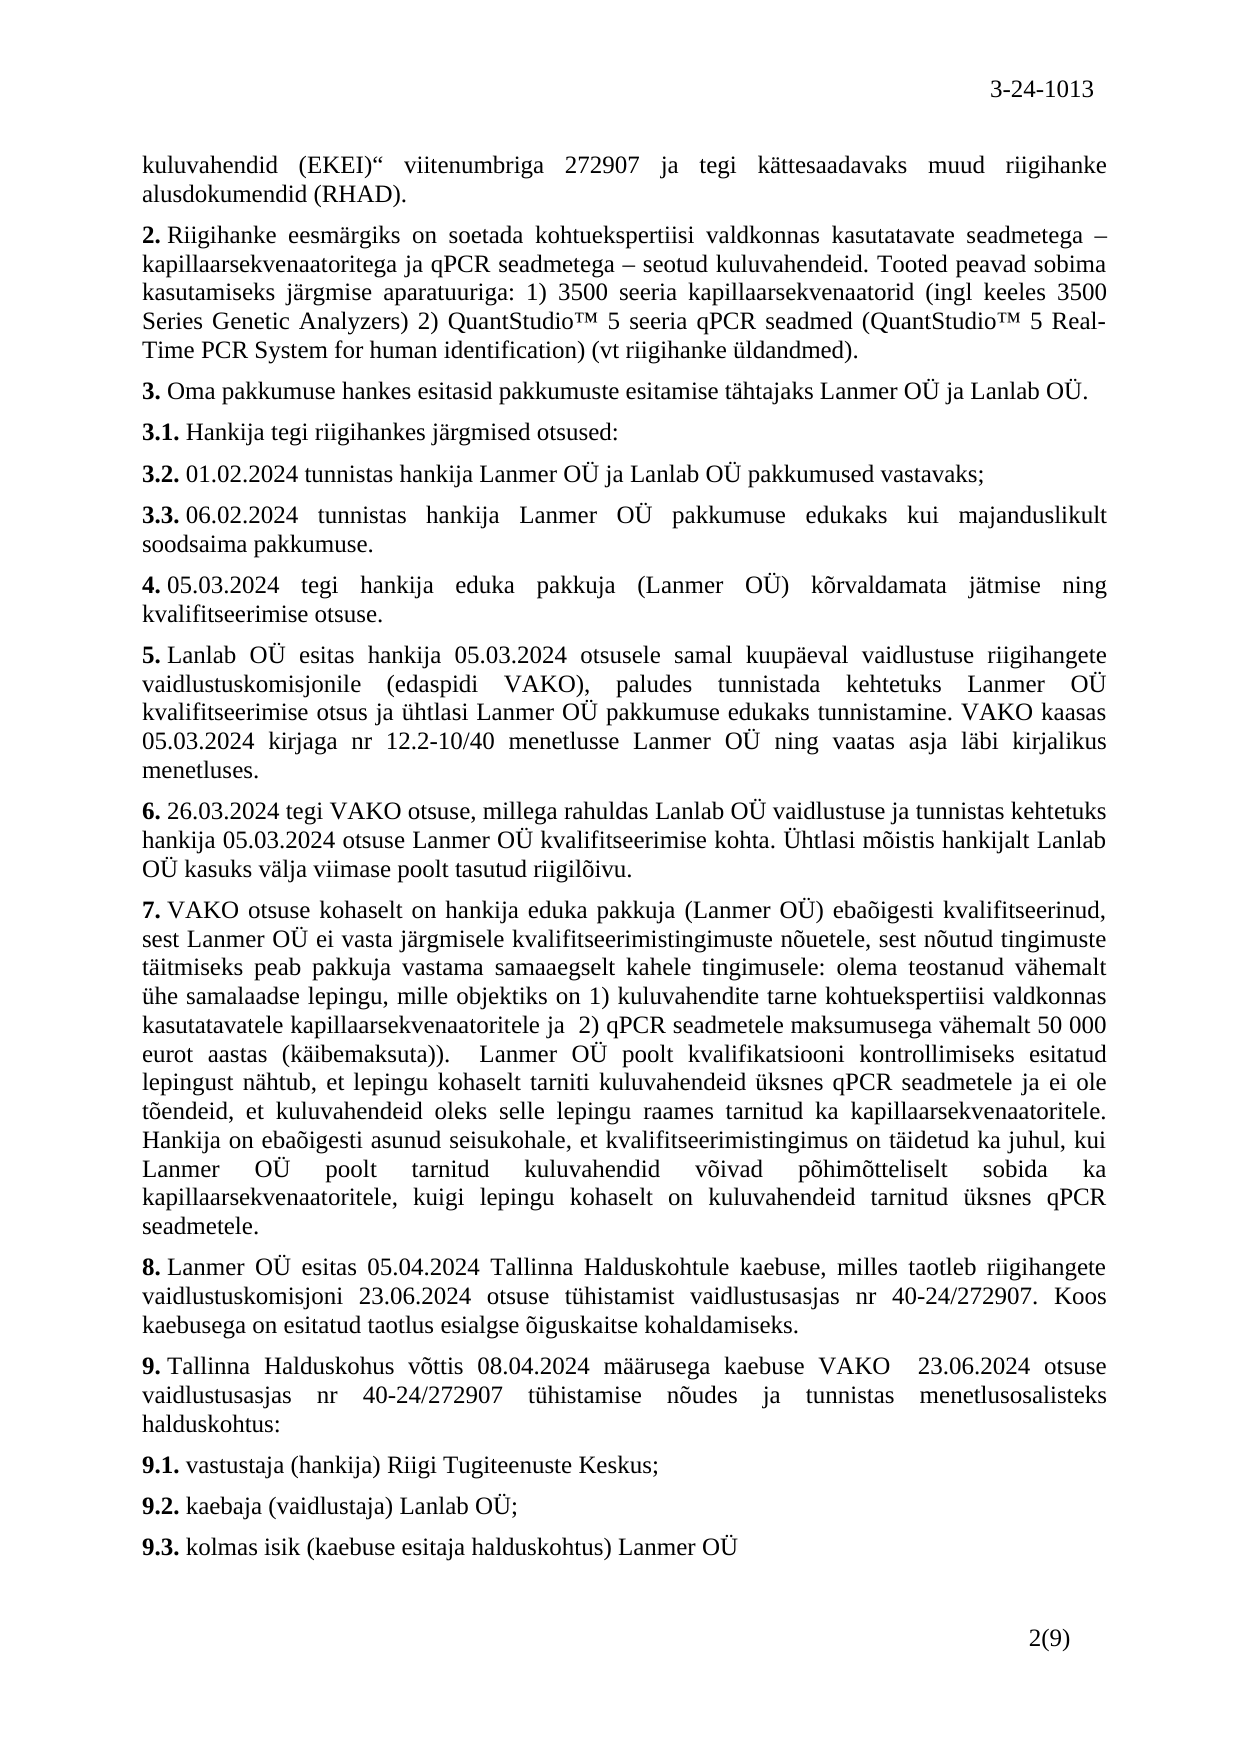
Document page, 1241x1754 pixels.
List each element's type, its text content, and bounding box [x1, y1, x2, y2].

list 26.03.2024 tegi VAKO otsuse, millega rahuldas Lanlab OÜ vaidlustuse ja tunnistas kehtetuks hankija 05.03.2024 otsuse Lanmer OÜ kvalifitseerimise kohta. Ühtlasi mõistis hankijalt Lanlab OÜ kasuks välja viimase poolt tasutud riigilõivu. [142, 796, 1107, 882]
list Riigihanke eesmärgiks on soetada kohtuekspertiisi valdkonnas kasutatavate seadmetega –kapillaarsekvenaatoritega ja qPCR seadmetega – seotud kuluvahendeid. Tooted peavad sobima kasutamiseks järgmise aparatuuriga: 1) 3500 seeria kapillaarsekvenaatorid (ingl keeles 3500 Series Genetic Analyzers) 2) QuantStudio™ 5 seeria qPCR seadmed (QuantStudio™ 5 Real-Time PCR System for human identification) (vt riigihanke üldandmed). [142, 220, 1107, 364]
list 06.02.2024 tunnistas hankija Lanmer OÜ pakkumuse edukaks kui majanduslikult soodsaima pakkumuse. [142, 500, 1107, 557]
list Hankija tegi riigihankes järgmised otsused: [142, 417, 1107, 446]
list Tallinna Halduskohus võttis 08.04.2024 määrusega kaebuse VAKO 23.06.2024 otsuse vaidlustusasjas nr 40-24/272907 tühistamise nõudes ja tunnistas menetlusosalisteks halduskohtus: [142, 1351, 1107, 1437]
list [142, 150, 1107, 207]
list kolmas isik (kaebuse esitaja halduskohtus) Lanmer OÜ [142, 1532, 1107, 1561]
list Lanmer OÜ esitas 05.04.2024 Tallinna Halduskohtule kaebuse, milles taotleb riigihangete vaidlustuskomisjoni 23.06.2024 otsuse tühistamist vaidlustusasjas nr 40-24/272907. Koos kaebusega on esitatud taotlus esialgse õiguskaitse kohaldamiseks. [142, 1252, 1107, 1339]
list Oma pakkumuse hankes esitasid pakkumuste esitamise tähtajaks Lanmer OÜ ja Lanlab OÜ. [142, 376, 1107, 405]
list VAKO otsuse kohaselt on hankija eduka pakkuja (Lanmer OÜ) ebaõigesti kvalifitseerinud, sest Lanmer OÜ ei vasta järgmisele kvalifitseerimistingimuste nõuetele, sest nõutud tingimuste täitmiseks peab pakkuja vastama samaaegselt kahele tingimusele: olema teostanud vähemalt ühe samalaadse lepingu, mille objektiks on 1) kuluvahendite tarne kohtuekspertiisi valdkonnas kasutatavatele kapillaarsekvenaatoritele ja 2) qPCR seadmetele maksumusega vähemalt 50 000 eurot aastas (käibemaksuta)). Lanmer OÜ poolt kvalifikatsiooni kontrollimiseks esitatud lepingust nähtub, et lepingu kohaselt tarniti kuluvahendeid üksnes qPCR seadmetele ja ei ole tõendeid, et kuluvahendeid oleks selle lepingu raames tarnitud ka kapillaarsekvenaatoritele. Hankija on ebaõigesti asunud seisukohale, et kvalifitseerimistingimus on täidetud ka juhul, kui Lanmer OÜ poolt tarnitud kuluvahendid võivad põhimõtteliselt sobida ka kapillaarsekvenaatoritele, kuigi lepingu kohaselt on kuluvahendeid tarnitud üksnes qPCR seadmetele. [142, 895, 1107, 1240]
list 05.03.2024 tegi hankija eduka pakkuja (Lanmer OÜ) kõrvaldamata jätmise ning kvalifitseerimise otsuse. [142, 570, 1107, 627]
list 01.02.2024 tunnistas hankija Lanmer OÜ ja Lanlab OÜ pakkumused vastavaks; [142, 459, 1107, 487]
list vastustaja (hankija) Riigi Tugiteenuste Keskus; [142, 1450, 1107, 1479]
list Lanlab OÜ esitas hankija 05.03.2024 otsusele samal kuupäeval vaidlustuse riigihangete vaidlustuskomisjonile (edaspidi VAKO), paludes tunnistada kehtetuks Lanmer OÜ kvalifitseerimise otsus ja ühtlasi Lanmer OÜ pakkumuse edukaks tunnistamine. VAKO kaasas 05.03.2024 kirjaga nr 12.2-10/40 menetlusse Lanmer OÜ ning vaatas asja läbi kirjalikus menetluses. [142, 640, 1107, 784]
list kaebaja (vaidlustaja) Lanlab OÜ; [142, 1491, 1107, 1520]
